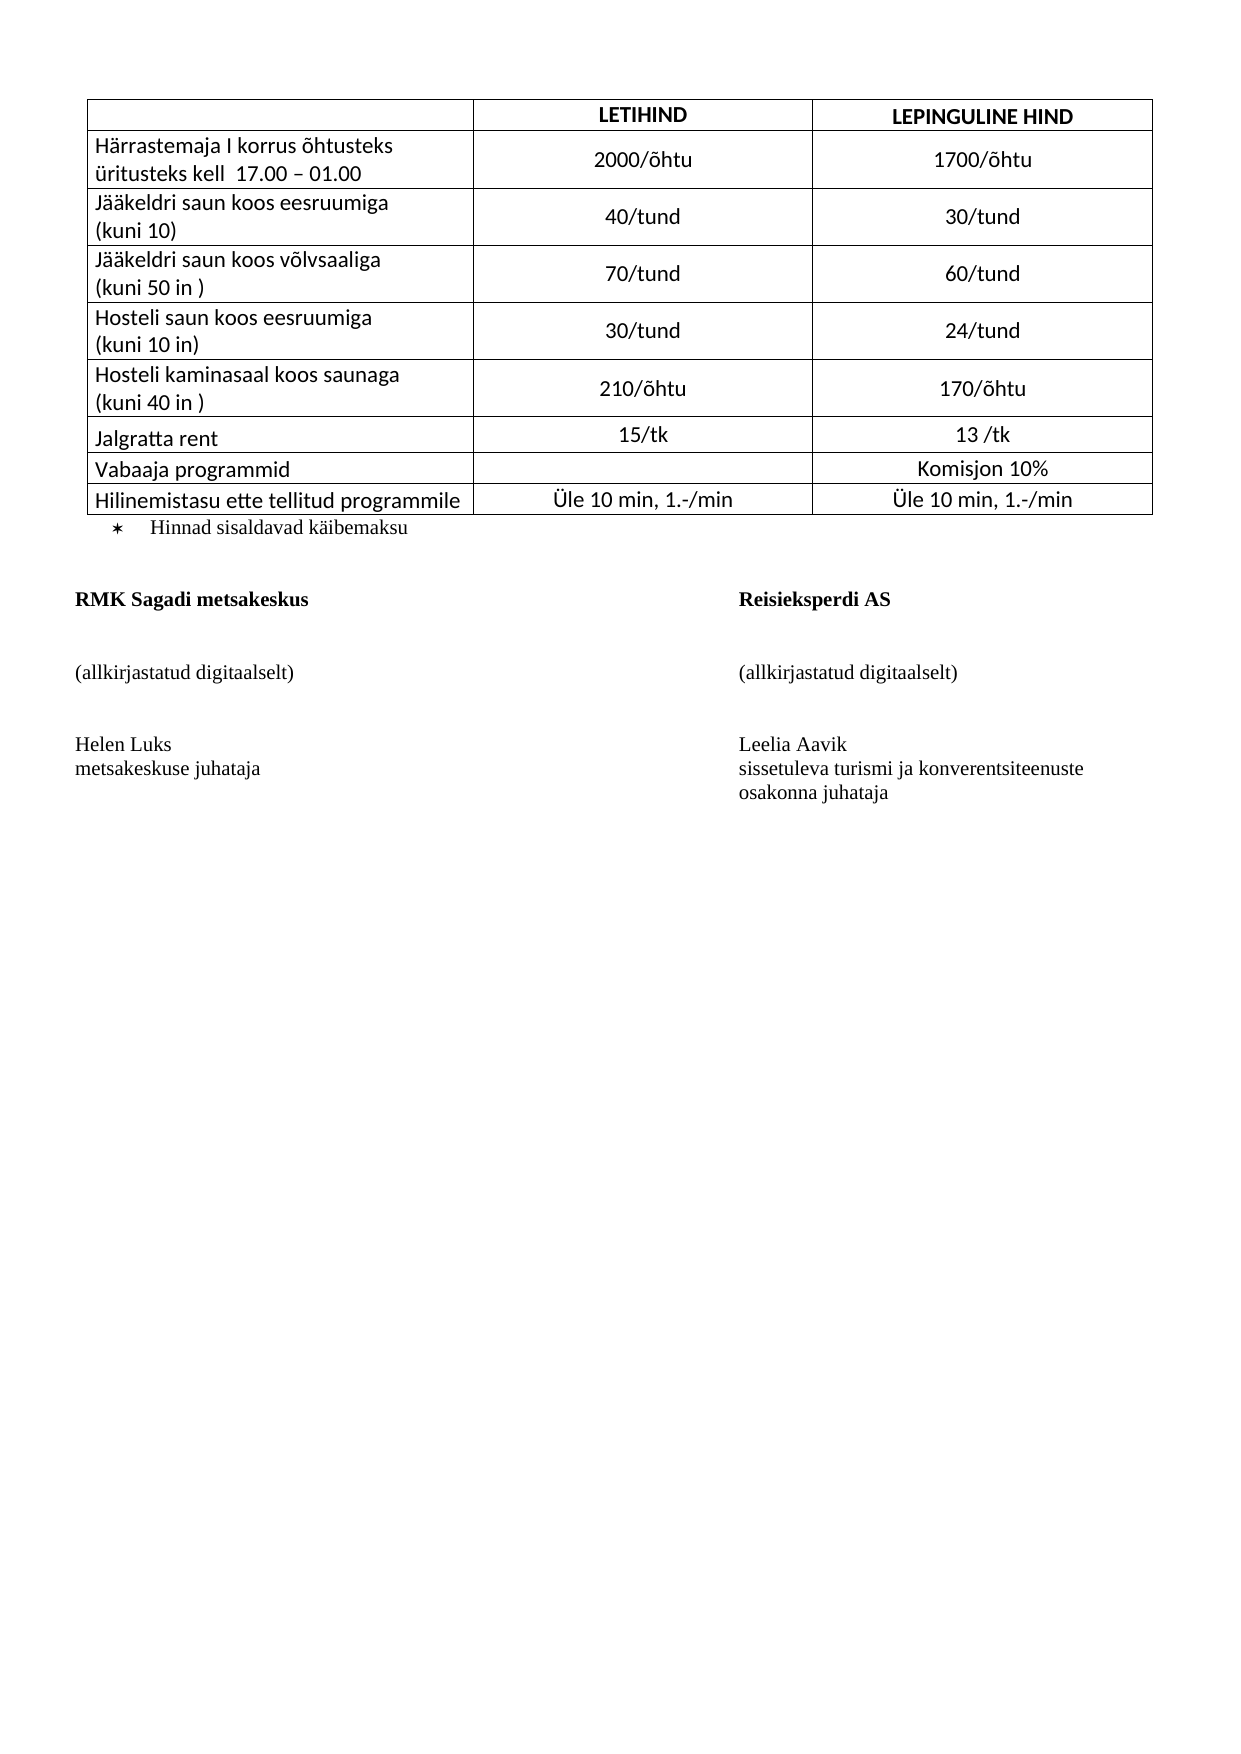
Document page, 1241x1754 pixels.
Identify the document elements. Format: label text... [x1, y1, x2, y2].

table_cell 60/tund [813, 246, 1152, 302]
table_cell 1700/õhtu [813, 131, 1152, 187]
text (allkirjastatud digitaalselt) (allkirjastatud digitaalselt) [75, 659, 1165, 684]
table_cell 40/tund [474, 189, 812, 244]
text RMK Sagadi metsakeskus Reisieksperdi AS [75, 587, 1165, 611]
table_cell Jääkeldri saun koos võlvsaaliga (kuni 50 in ) [88, 246, 473, 302]
table_cell 210/õhtu [474, 360, 812, 416]
table_cell Härrastemaja I korrus õhtusteks üritusteks kell 17.00 – 01.00 [88, 131, 473, 187]
table_cell Hosteli saun koos eesruumiga (kuni 10 in) [88, 303, 473, 359]
table_cell 2000/õhtu [474, 131, 812, 187]
table_cell Komisjon 10% [813, 453, 1152, 483]
table_cell 170/õhtu [813, 360, 1152, 416]
table_header [88, 100, 473, 130]
table_cell Vabaaja programmid [88, 453, 473, 483]
table_cell 70/tund [474, 246, 812, 302]
table_cell Üle 10 min, 1.-/min [474, 484, 812, 514]
table_cell 30/tund [813, 189, 1152, 244]
table_cell Hilinemistasu ette tellitud programmile [88, 484, 473, 514]
table_cell 15/tk [474, 417, 812, 452]
table_header LETIHIND [474, 100, 812, 130]
table_cell 30/tund [474, 303, 812, 359]
table_cell Üle 10 min, 1.-/min [813, 484, 1152, 514]
table_cell Jääkeldri saun koos eesruumiga (kuni 10) [88, 189, 473, 244]
table_cell 13 /tk [813, 417, 1152, 452]
table_cell [474, 453, 812, 483]
list Hinnad sisaldavad käibemaksu [112, 515, 1165, 539]
text Helen Luks Leelia Aavik [75, 732, 1165, 756]
table_cell Hosteli kaminasaal koos saunaga (kuni 40 in ) [88, 360, 473, 416]
table_cell Jalgratta rent [88, 417, 473, 452]
table_cell 24/tund [813, 303, 1152, 359]
table_header LEPINGULINE HIND [813, 100, 1152, 130]
text metsakeskuse juhataja sissetuleva turismi ja konverentsiteenuste osakonna juhataja [75, 756, 1165, 804]
